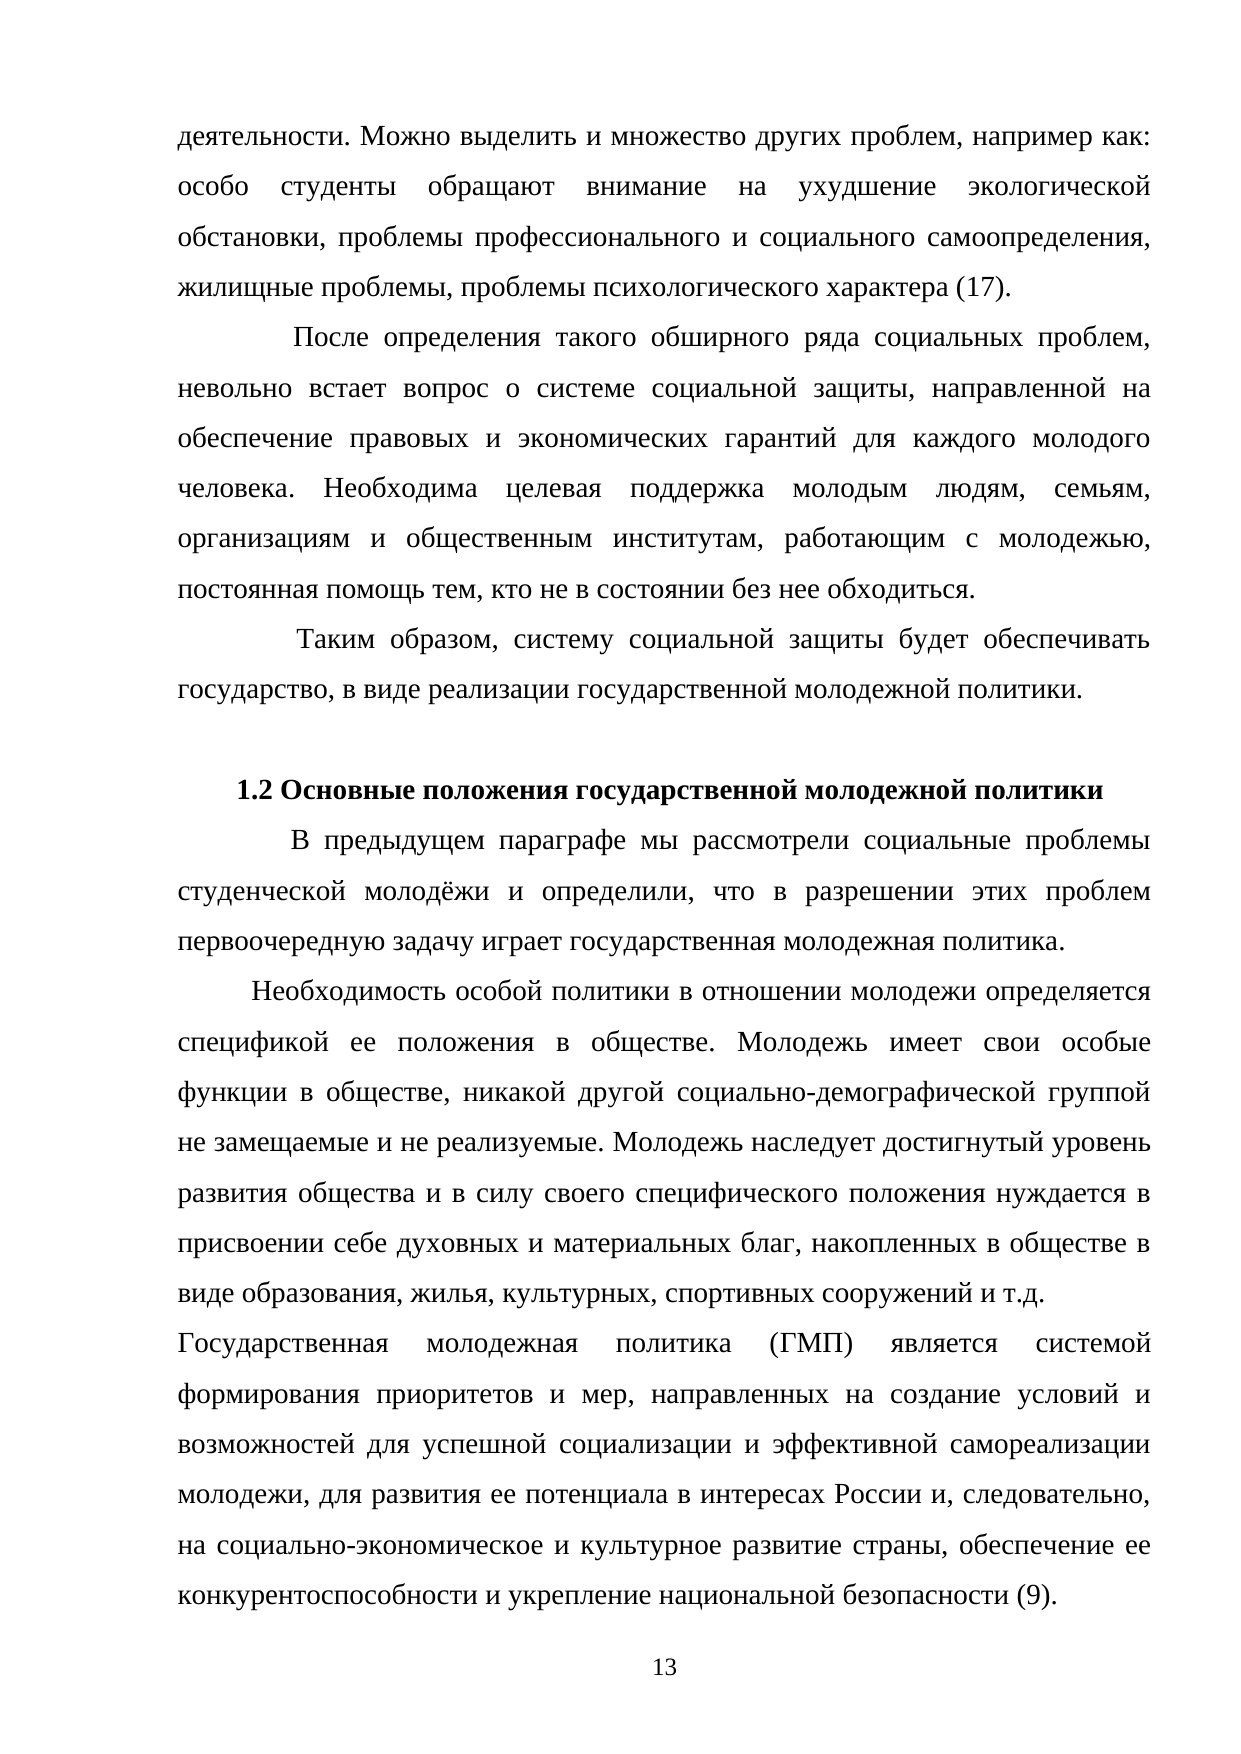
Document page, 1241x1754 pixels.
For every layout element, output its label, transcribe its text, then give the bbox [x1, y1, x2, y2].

list Основные положения государственной молодежной политики [236, 772, 1152, 806]
text В предыдущем параграфе мы рассмотрели социальные проблемы студенческой молодёжи и определили, что в разрешении этих проблем первоочередную задачу играет государственная молодежная политика. [177, 822, 1152, 957]
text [177, 118, 1152, 303]
text После определения такого обширного ряда социальных проблем, невольно встает вопрос о системе социальной защиты, направленной на обеспечение правовых и экономических гарантий для каждого молодого человека. Необходима целевая поддержка молодым людям, семьям, организациям и общественным институтам, работающим с молодежью, постоянная помощь тем, кто не в состоянии без нее обходиться. [177, 319, 1152, 604]
text Необходимость особой политики в отношении молодежи определяется спецификой ее положения в обществе. Молодежь имеет свои особые функции в обществе, никакой другой социально-демографической группой не замещаемые и не реализуемые. Молодежь наследует достигнутый уровень развития общества и в силу своего специфического положения нуждается в присвоении себе духовных и материальных благ, накопленных в обществе в виде образования, жилья, культурных, спортивных сооружений и т.д. [177, 973, 1152, 1309]
text Государственная молодежная политика (ГМП) является системой формирования приоритетов и мер, направленных на создание условий и возможностей для успешной социализации и эффективной самореализации молодежи, для развития ее потенциала в интересах России и, следовательно, на социально-экономическое и культурное развитие страны, обеспечение ее конкурентоспособности и укрепление национальной безопасности (9). [177, 1326, 1152, 1611]
text Таким образом, систему социальной защиты будет обеспечивать государство, в виде реализации государственной молодежной политики. [177, 621, 1152, 705]
